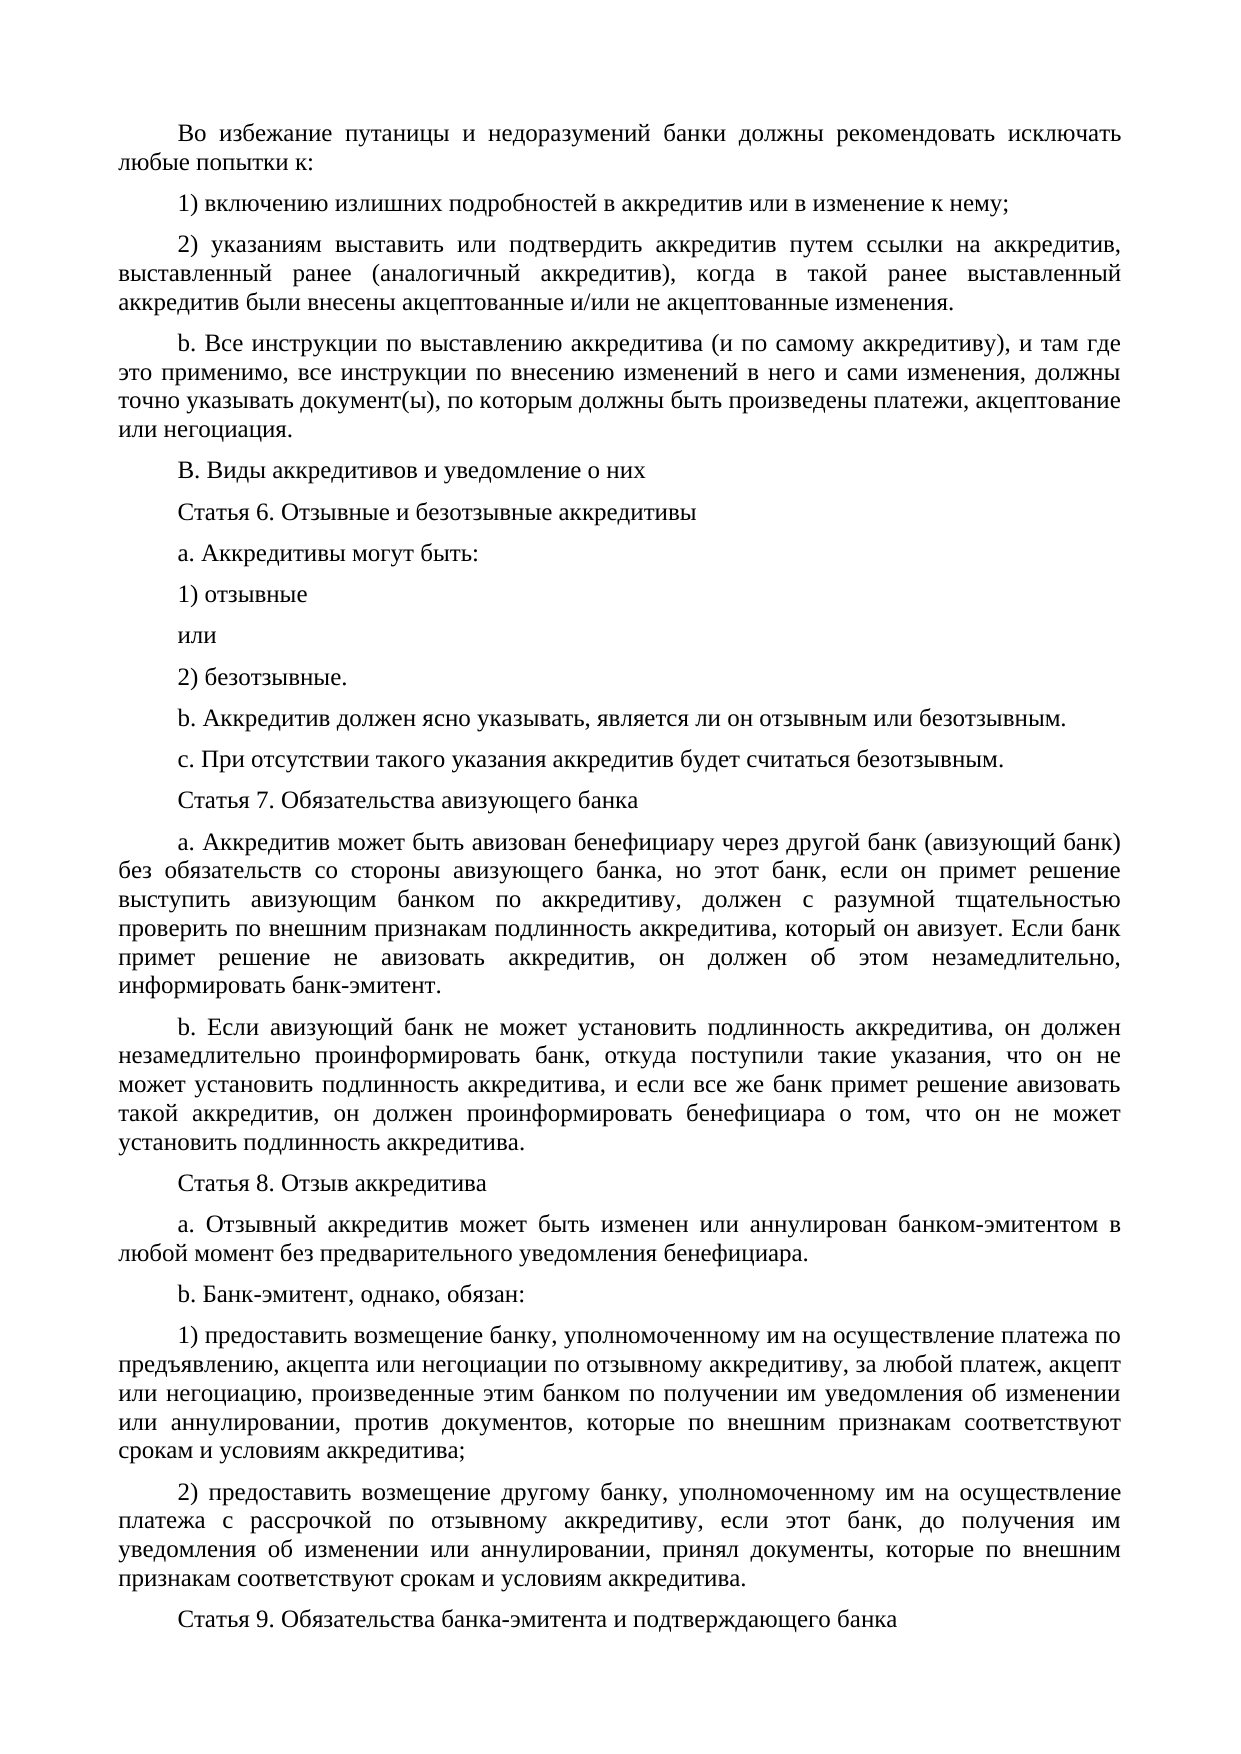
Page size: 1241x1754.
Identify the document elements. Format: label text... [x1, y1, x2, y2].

text 2) предоставить возмещение другому банку, уполномоченному им на осуществление платежа с рассрочкой по отзывному аккредитиву, если этот банк, до получения им уведомления об изменении или аннулировании, принял документы, которые по внешним признакам соответствуют срокам и условиям аккредитива. [118, 1477, 1122, 1592]
text с. При отсутствии такого указания аккредитив будет считаться безотзывным. [118, 744, 1122, 773]
text b. Банк-эмитент, однако, обязан: [118, 1279, 1122, 1308]
text 1) включению излишних подробностей в аккредитив или в изменение к нему; [118, 188, 1122, 217]
text 2) указаниям выставить или подтвердить аккредитив путем ссылки на аккредитив, выставленный ранее (аналогичный аккредитив), когда в такой ранее выставленный аккредитив были внесены акцептованные и/или не акцептованные изменения. [118, 229, 1122, 316]
text а. Аккредитив может быть авизован бенефициару через другой банк (авизующий банк) без обязательств со стороны авизующего банка, но этот банк, если он примет решение выступить авизующим банком по аккредитиву, должен с разумной тщательностью проверить по внешним признакам подлинность аккредитива, который он авизует. Если банк примет решение не авизовать аккредитив, он должен об этом незамедлительно, информировать банк-эмитент. [118, 827, 1122, 999]
text а. Аккредитивы могут быть: [118, 538, 1122, 567]
text 1) отзывные [118, 579, 1122, 608]
text Статья 7. Обязательства авизующего банка [118, 786, 1122, 814]
text Статья 6. Отзывные и безотзывные аккредитивы [118, 497, 1122, 526]
text b. Аккредитив должен ясно указывать, является ли он отзывным или безотзывным. [118, 703, 1122, 732]
text или [118, 621, 1122, 649]
text b. Если авизующий банк не может установить подлинность аккредитива, он должен незамедлительно проинформировать банк, откуда поступили такие указания, что он не может установить подлинность аккредитива, и если все же банк примет решение авизовать такой аккредитив, он должен проинформировать бенефициара о том, что он не может установить подлинность аккредитива. [118, 1012, 1122, 1156]
text Во избежание путаницы и недоразумений банки должны рекомендовать исключать любые попытки к: [118, 118, 1122, 176]
text 2) безотзывные. [118, 662, 1122, 691]
text b. Все инструкции по выставлению аккредитива (и по самому аккредитиву), и там где это применимо, все инструкции по внесению изменений в него и сами изменения, должны точно указывать документ(ы), по которым должны быть произведены платежи, акцептование или негоциация. [118, 328, 1122, 443]
text 1) предоставить возмещение банку, уполномоченному им на осуществление платежа по предъявлению, акцепта или негоциации по отзывному аккредитиву, за любой платеж, акцепт или негоциацию, произведенные этим банком по получении им уведомления об изменении или аннулировании, против документов, которые по внешним признакам соответствуют срокам и условиям аккредитива; [118, 1321, 1122, 1464]
text Статья 9. Обязательства банка-эмитента и подтверждающего банка [118, 1604, 1122, 1633]
text а. Отзывный аккредитив может быть изменен или аннулирован банком-эмитентом в любой момент без предварительного уведомления бенефициара. [118, 1209, 1122, 1267]
text В. Виды аккредитивов и уведомление о них [118, 456, 1122, 484]
text Статья 8. Отзыв аккредитива [118, 1168, 1122, 1197]
